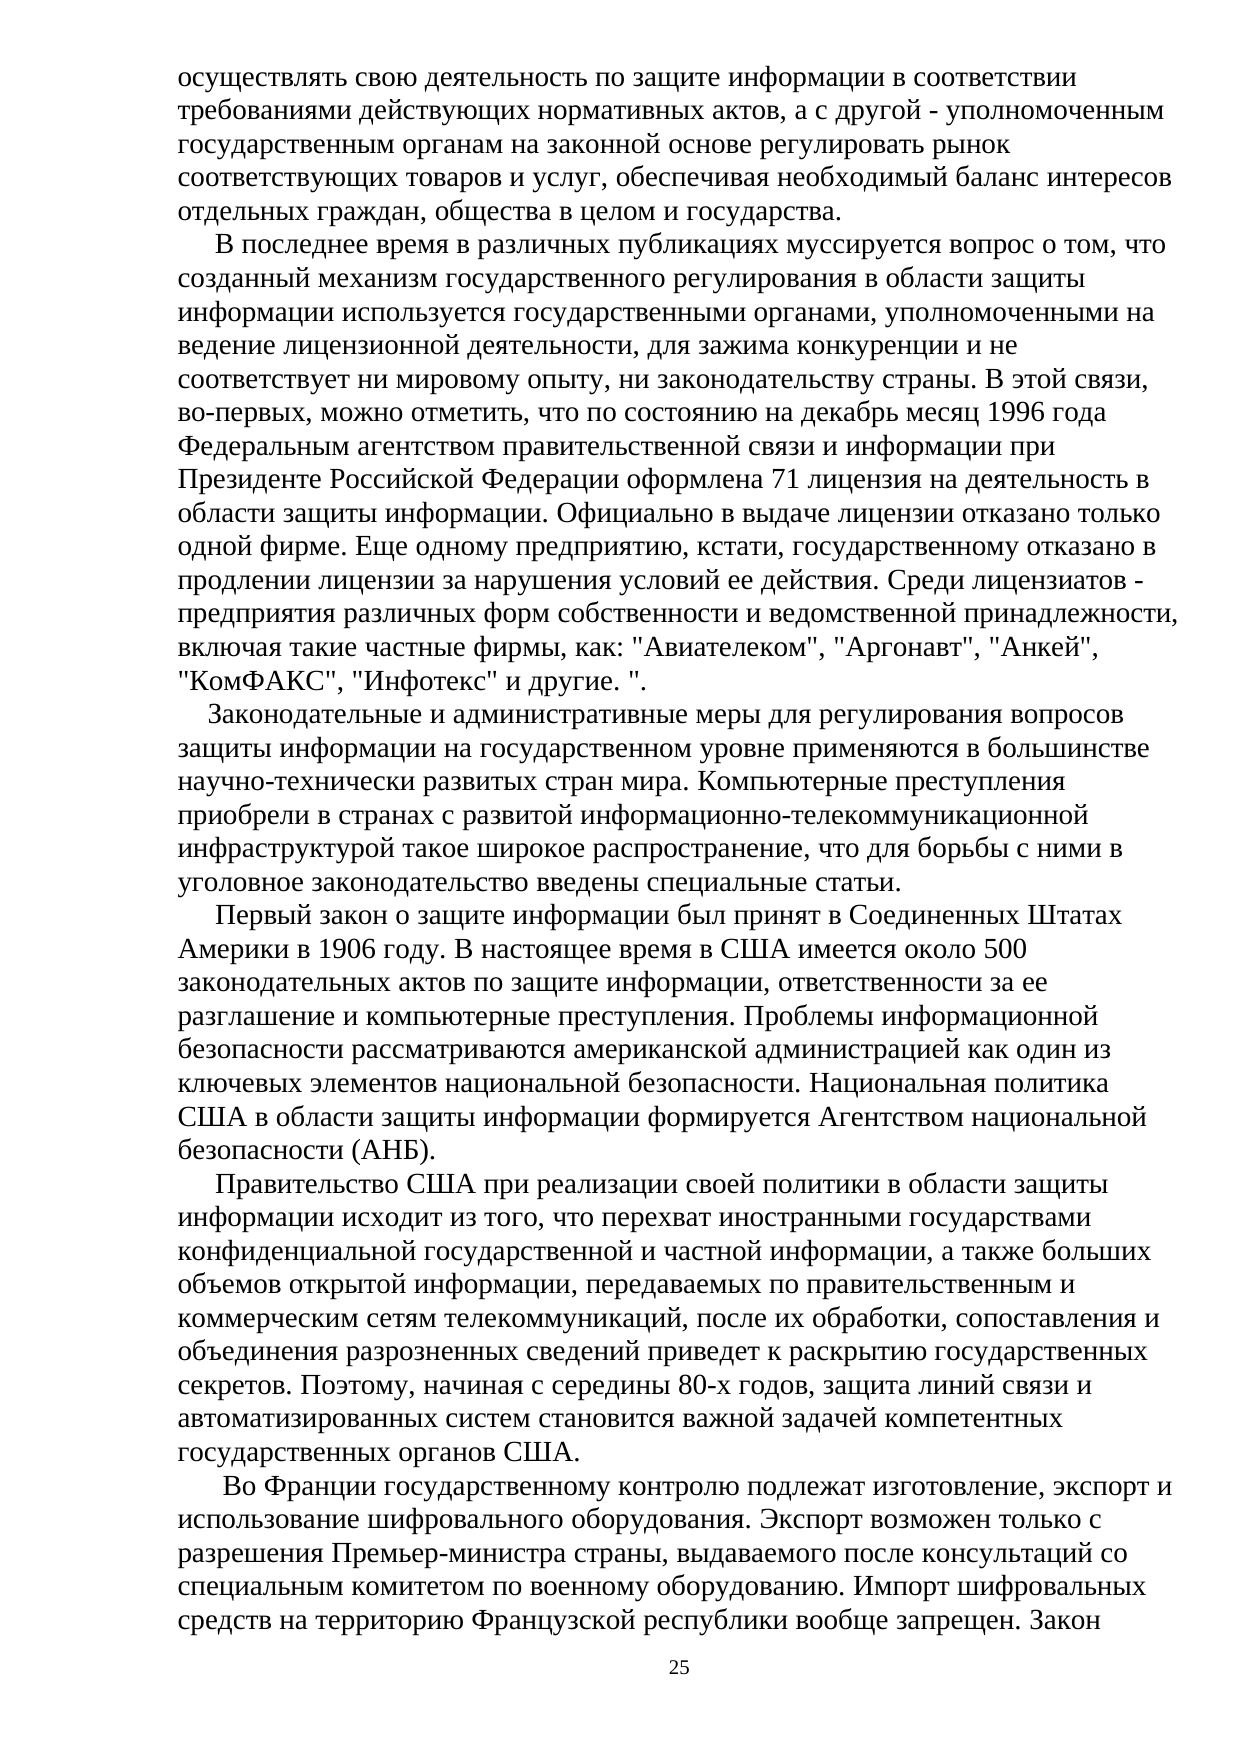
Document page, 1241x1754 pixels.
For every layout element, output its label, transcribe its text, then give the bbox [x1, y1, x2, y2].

text Законодательные и административные меры для регулирования вопросов защиты информации на государственном уровне применяются в большинстве научно-технически развитых стран мира. Компьютерные преступления приобрели в странах с развитой информационно-телекоммуникационной инфраструктурой такое широкое распространение, что для борьбы с ними в уголовное законодательство введены специальные статьи. [177, 696, 1181, 898]
text В последнее время в различных публикациях муссируется вопрос о том, что созданный механизм государственного регулирования в области защиты информации используется государственными органами, уполномоченными на ведение лицензионной деятельности, для зажима конкуренции и не соответствует ни мировому опыту, ни законодательству страны. В этой связи, во-первых, можно отметить, что по состоянию на декабрь месяц 1996 года Федеральным агентством правительственной связи и информации при Президенте Российской Федерации оформлена 71 лицензия на деятельность в области защиты информации. Официально в выдаче лицензии отказано только одной фирме. Еще одному предприятию, кстати, государственному отказано в продлении лицензии за нарушения условий ее действия. Среди лицензиатов - предприятия различных форм собственности и ведомственной принадлежности, включая такие частные фирмы, как: "Авиателеком", "Аргонавт", "Анкей", "КомФАКС", "Инфотекс" и другие. ". [177, 227, 1181, 696]
text Правительство США при реализации своей политики в области защиты информации исходит из того, что перехват иностранными государствами конфиденциальной государственной и частной информации, а также больших объемов открытой информации, передаваемых по правительственным и коммерческим сетям телекоммуникаций, после их обработки, сопоставления и объединения разрозненных сведений приведет к раскрытию государственных секретов. Поэтому, начиная с середины 80-х годов, защита линий связи и автоматизированных систем становится важной задачей компетентных государственных органов США. [177, 1166, 1181, 1468]
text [177, 1468, 1181, 1636]
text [177, 59, 1181, 227]
text Первый закон о защите информации был принят в Соединенных Штатах Америки в 1906 году. В настоящее время в США имеется около 500 законодательных актов по защите информации, ответственности за ее разглашение и компьютерные преступления. Проблемы информационной безопасности рассматриваются американской администрацией как один из ключевых элементов национальной безопасности. Национальная политика США в области защиты информации формируется Агентством национальной безопасности (АНБ). [177, 898, 1181, 1166]
